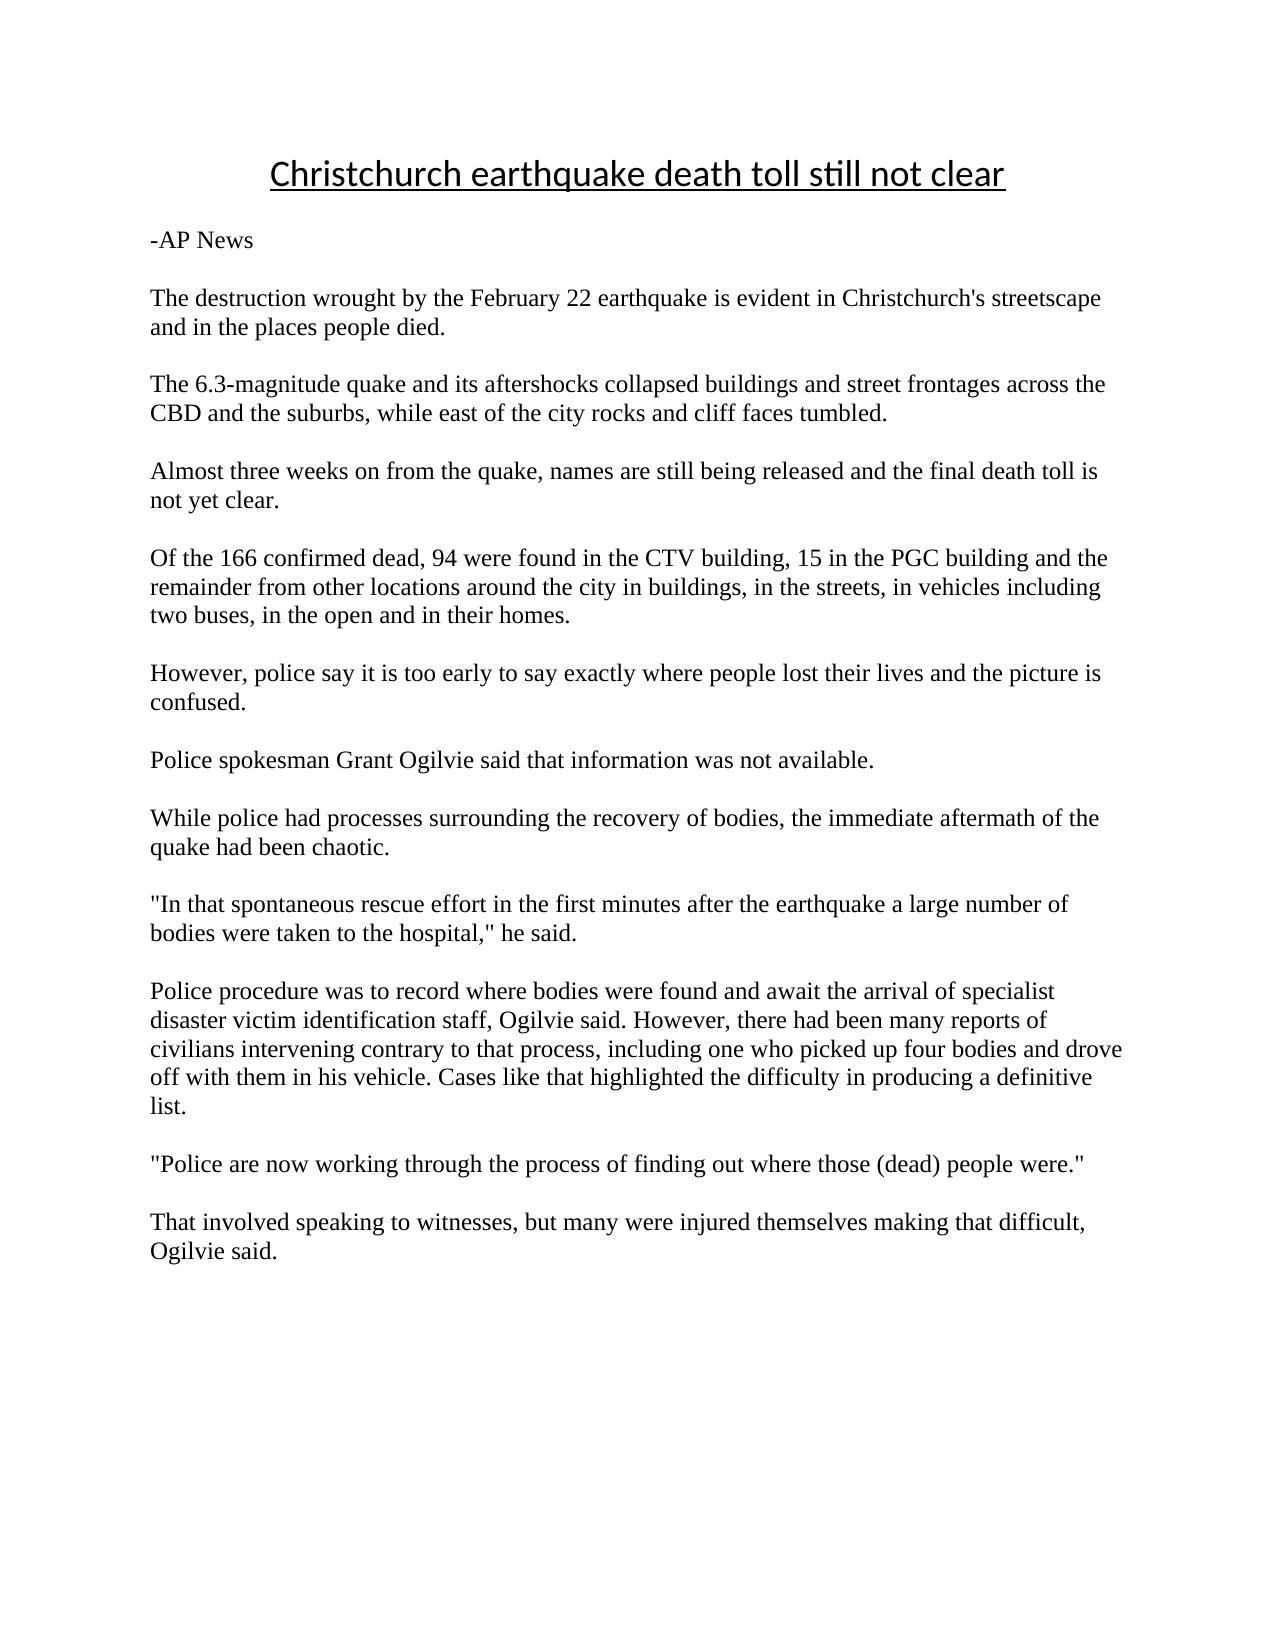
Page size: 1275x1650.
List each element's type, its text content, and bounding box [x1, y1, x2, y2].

text Christchurch earthquake death toll still not clear [150, 150, 1125, 196]
text "Police are now working through the process of finding out where those (dead) people were." [150, 1149, 1125, 1178]
text Of the 166 confirmed dead, 94 were found in the CTV building, 15 in the PGC building and the remainder from other locations around the city in buildings, in the streets, in vehicles including two buses, in the open and in their homes. [150, 543, 1125, 629]
text "In that spontaneous rescue effort in the first minutes after the earthquake a large number of bodies were taken to the hospital," he said. [150, 889, 1125, 947]
text The 6.3-magnitude quake and its aftershocks collapsed buildings and street frontages across the CBD and the suburbs, while east of the city rocks and cliff faces tumbled. [150, 369, 1125, 427]
text The destruction wrought by the February 22 earthquake is evident in Christchurch's streetscape and in the places people died. [150, 283, 1125, 340]
text That involved speaking to witnesses, but many were injured themselves making that difficult, Ogilvie said. [150, 1207, 1125, 1264]
text Police spokesman Grant Ogilvie said that information was not available. [150, 745, 1125, 774]
text While police had processes surrounding the recovery of bodies, the immediate aftermath of the quake had been chaotic. [150, 803, 1125, 860]
text Police procedure was to record where bodies were found and await the arrival of specialist disaster victim identification staff, Ogilvie said. However, there had been many reports of civilians intervening contrary to that process, including one who picked up four bodies and drove off with them in his vehicle. Cases like that highlighted the difficulty in producing a definitive list. [150, 976, 1125, 1120]
text Almost three weeks on from the quake, names are still being released and the final death toll is not yet clear. [150, 456, 1125, 514]
text -AP News [150, 225, 1125, 254]
text However, police say it is too early to say exactly where people lost their lives and the picture is confused. [150, 658, 1125, 716]
